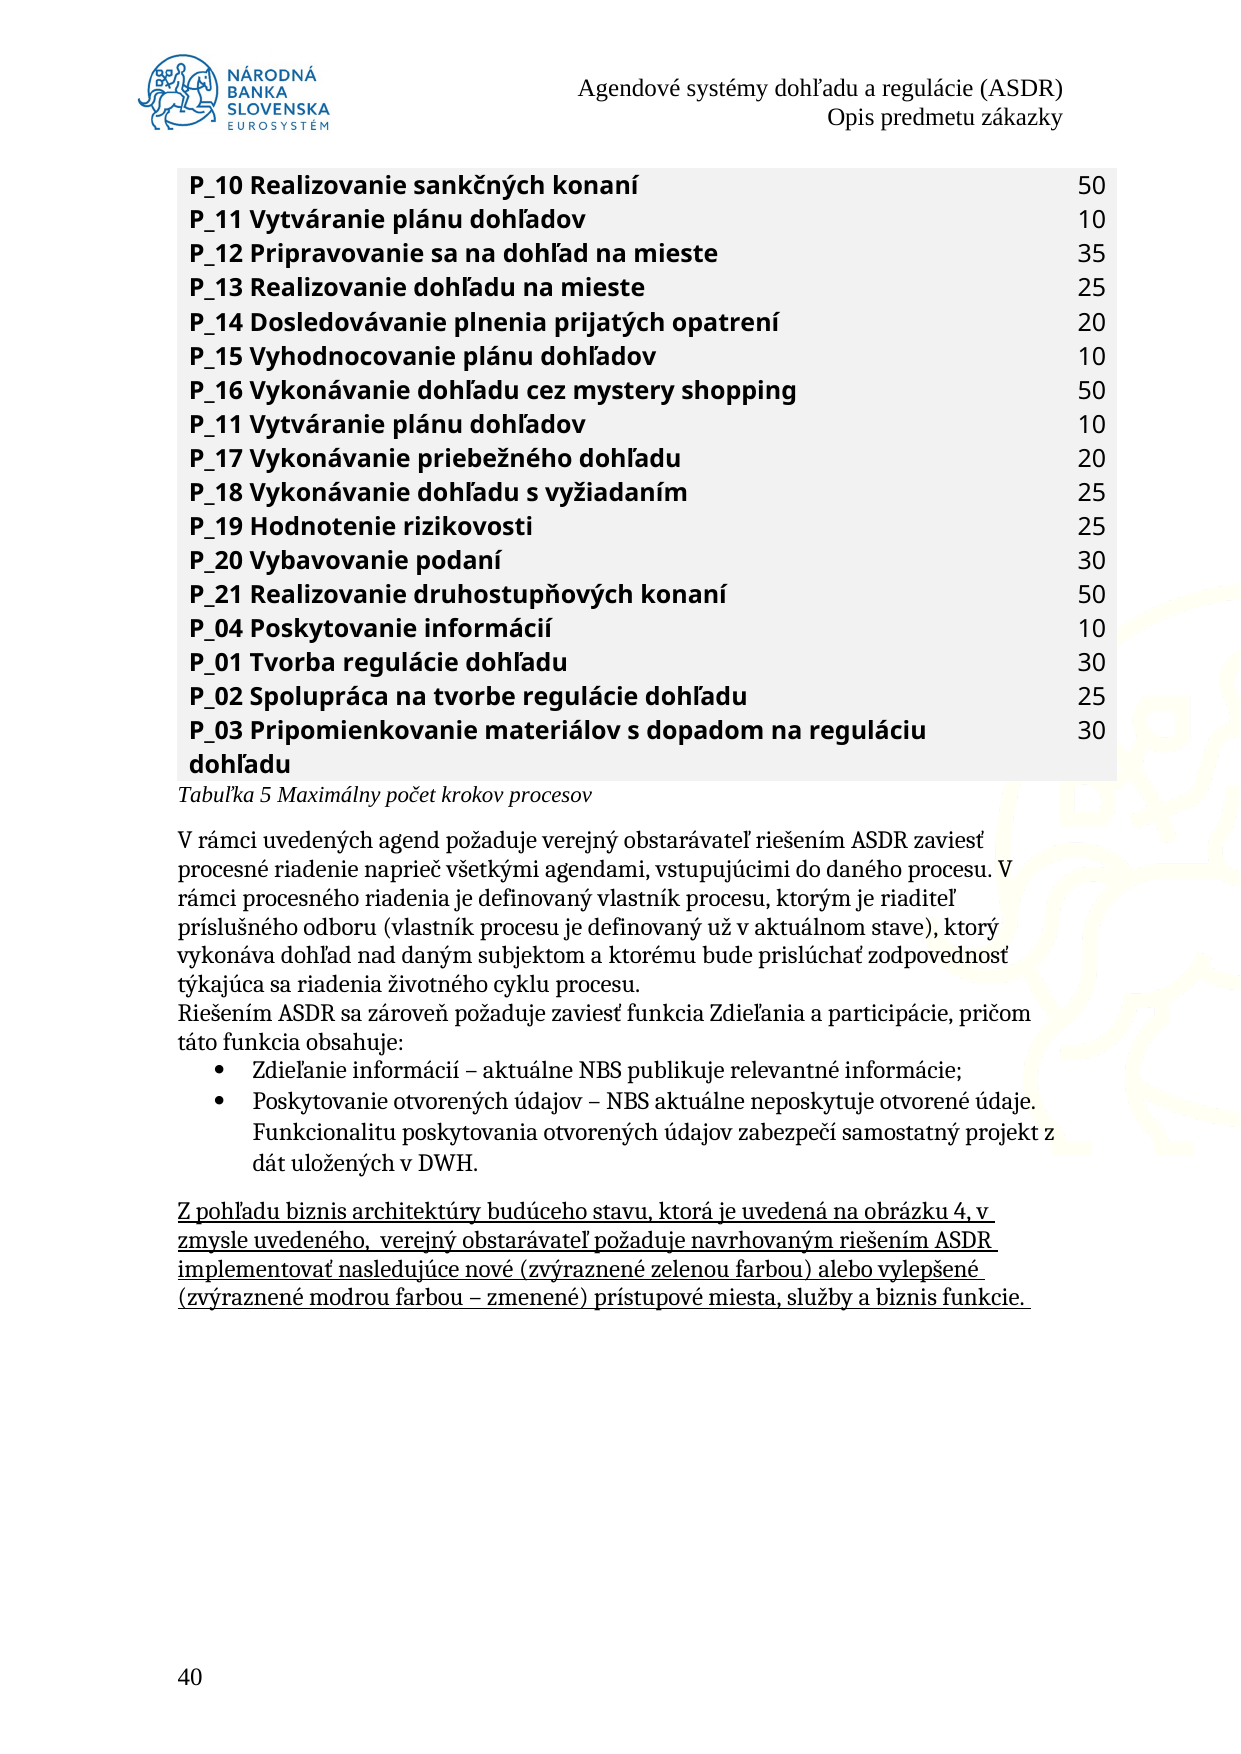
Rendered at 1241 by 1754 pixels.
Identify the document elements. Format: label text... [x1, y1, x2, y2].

table_cell 25 [989, 270, 1117, 304]
text Tabuľka 5 Maximálny počet krokov procesov [177, 781, 1063, 807]
table_cell 10 [989, 202, 1117, 236]
table_cell P_19 Hodnotenie rizikovosti [177, 509, 989, 543]
table_cell P_21 Realizovanie druhostupňových konaní [177, 577, 989, 611]
table_cell 50 [989, 372, 1117, 406]
table_cell P_20 Vybavovanie podaní [177, 543, 989, 577]
table_cell 25 [989, 475, 1117, 508]
table_cell P_14 Dosledovávanie plnenia prijatých opatrení [177, 304, 989, 338]
table_cell P_03 Pripomienkovanie materiálov s dopadom na reguláciu dohľadu [177, 713, 989, 781]
table_cell 30 [989, 543, 1117, 577]
table_cell P_02 Spolupráca na tvorbe regulácie dohľadu [177, 679, 989, 713]
table_cell 30 [989, 645, 1117, 679]
table_cell 35 [989, 236, 1117, 270]
table_cell P_13 Realizovanie dohľadu na mieste [177, 270, 989, 304]
table_cell 20 [989, 440, 1117, 474]
table_cell 10 [989, 338, 1117, 372]
table_cell P_01 Tvorba regulácie dohľadu [177, 645, 989, 679]
table_cell P_10 Realizovanie sankčných konaní [177, 168, 989, 202]
list Zdieľanie informácií – aktuálne NBS publikuje relevantné informácie; [215, 1056, 1063, 1085]
table_cell P_12 Pripravovanie sa na dohľad na mieste [177, 236, 989, 270]
table_cell P_11 Vytváranie plánu dohľadov [177, 406, 989, 440]
table_cell 10 [989, 406, 1117, 440]
table_cell P_15 Vyhodnocovanie plánu dohľadov [177, 338, 989, 372]
table_cell P_11 Vytváranie plánu dohľadov [177, 202, 989, 236]
text V rámci uvedených agend požaduje verejný obstarávateľ riešením ASDR zaviesť procesné riadenie naprieč všetkými agendami, vstupujúcimi do daného procesu. V rámci procesného riadenia je definovaný vlastník procesu, ktorým je riaditeľ príslušného odboru (vlastník procesu je definovaný už v aktuálnom stave), ktorý vykonáva dohľad nad daným subjektom a ktorému bude prislúchať zodpovednosť týkajúca sa riadenia životného cyklu procesu. [177, 826, 1063, 999]
table_cell P_18 Vykonávanie dohľadu s vyžiadaním [177, 475, 989, 508]
list Poskytovanie otvorených údajov – NBS aktuálne neposkytuje otvorené údaje. Funkcionalitu poskytovania otvorených údajov zabezpečí samostatný projekt z dát uložených v DWH. [215, 1087, 1063, 1178]
picture [137, 51, 332, 134]
table_cell 20 [989, 304, 1117, 338]
text Riešením ASDR sa zároveň požaduje zaviesť funkcia Zdieľania a participácie, pričom táto funkcia obsahuje: [177, 999, 1063, 1056]
table_cell 25 [989, 509, 1117, 543]
table_cell 10 [989, 611, 1117, 645]
table_cell 50 [989, 168, 1117, 202]
table_cell 50 [989, 577, 1117, 611]
table_cell P_17 Vykonávanie priebežného dohľadu [177, 440, 989, 474]
table_cell P_04 Poskytovanie informácií [177, 611, 989, 645]
table_cell 25 [989, 679, 1117, 713]
table_cell P_16 Vykonávanie dohľadu cez mystery shopping [177, 372, 989, 406]
text Z pohľadu biznis architektúry budúceho stavu, ktorá je uvedená na obrázku 4, v zmysle uvedeného, verejný obstarávateľ požaduje navrhovaným riešením ASDR implementovať nasledujúce nové (zvýraznené zelenou farbou) alebo vylepšené (zvýraznené modrou farbou – zmenené) prístupové miesta, služby a biznis funkcie. [177, 1197, 1063, 1312]
table_cell 30 [989, 713, 1117, 781]
